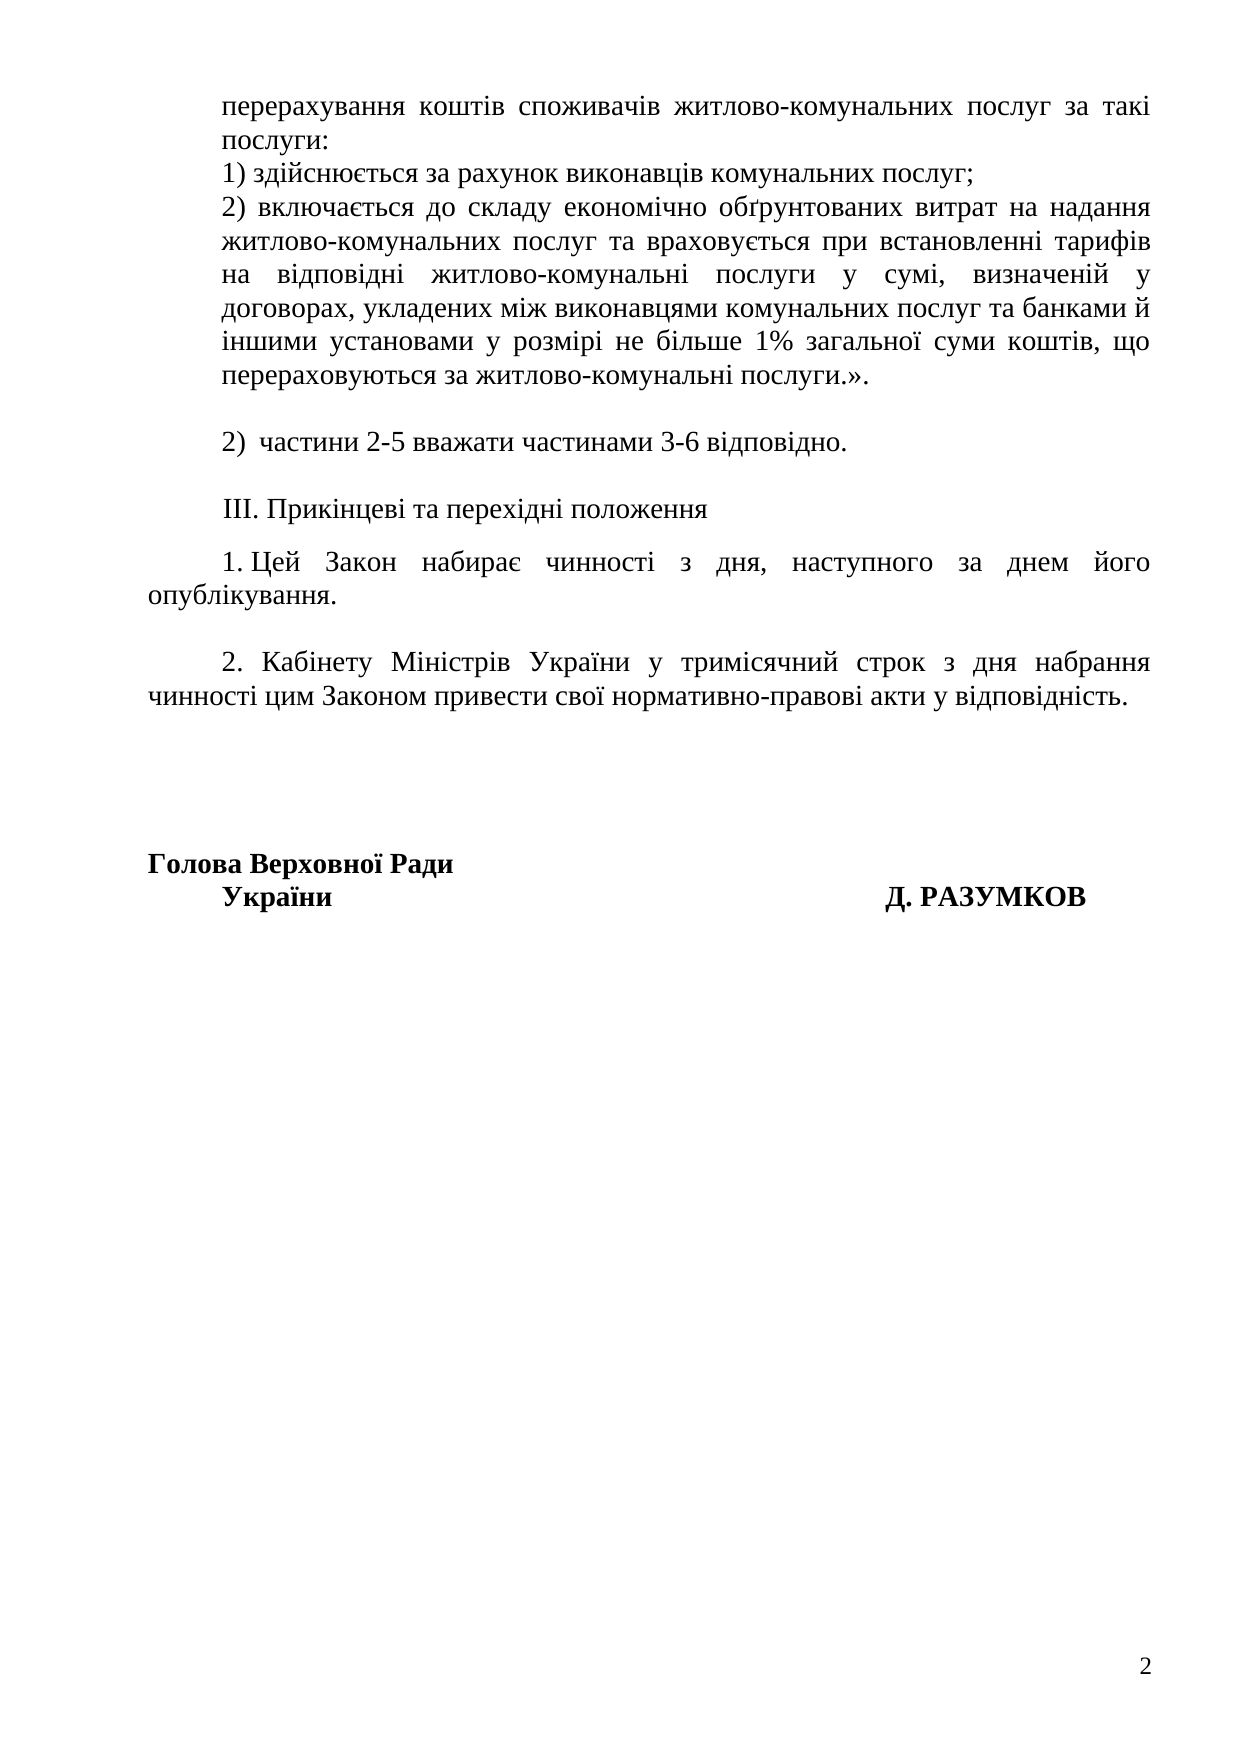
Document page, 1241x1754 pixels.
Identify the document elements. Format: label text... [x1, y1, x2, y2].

text 2. Кабінету Міністрів України у тримісячний строк з дня набрання чинності цим Законом привести свої нормативно-правові акти у відповідність. [148, 644, 1152, 712]
text 1. Цей Закон набирає чинності з дня, наступного за днем його опублікування. [148, 544, 1152, 611]
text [221, 88, 1152, 156]
text 1) здійснюється за рахунок виконавців комунальних послуг; [221, 156, 1152, 189]
list частини 2-5 вважати частинами 3-6 відповідно. [221, 424, 1152, 457]
text України Д. РАЗУМКОВ [148, 879, 1152, 913]
text 2) включається до складу економічно обґрунтованих витрат на надання житлово-комунальних послуг та враховується при встановленні тарифів на відповідні житлово-комунальні послуги у сумі, визначеній у договорах, укладених між виконавцями комунальних послуг та банками й іншими установами у розмірі не більше 1% загальної суми коштів, що перераховуються за житлово-комунальні послуги.». [221, 189, 1152, 390]
text Голова Верховної Ради [148, 846, 1152, 879]
text IIІ. Прикінцеві та перехідні положення [148, 491, 1152, 524]
